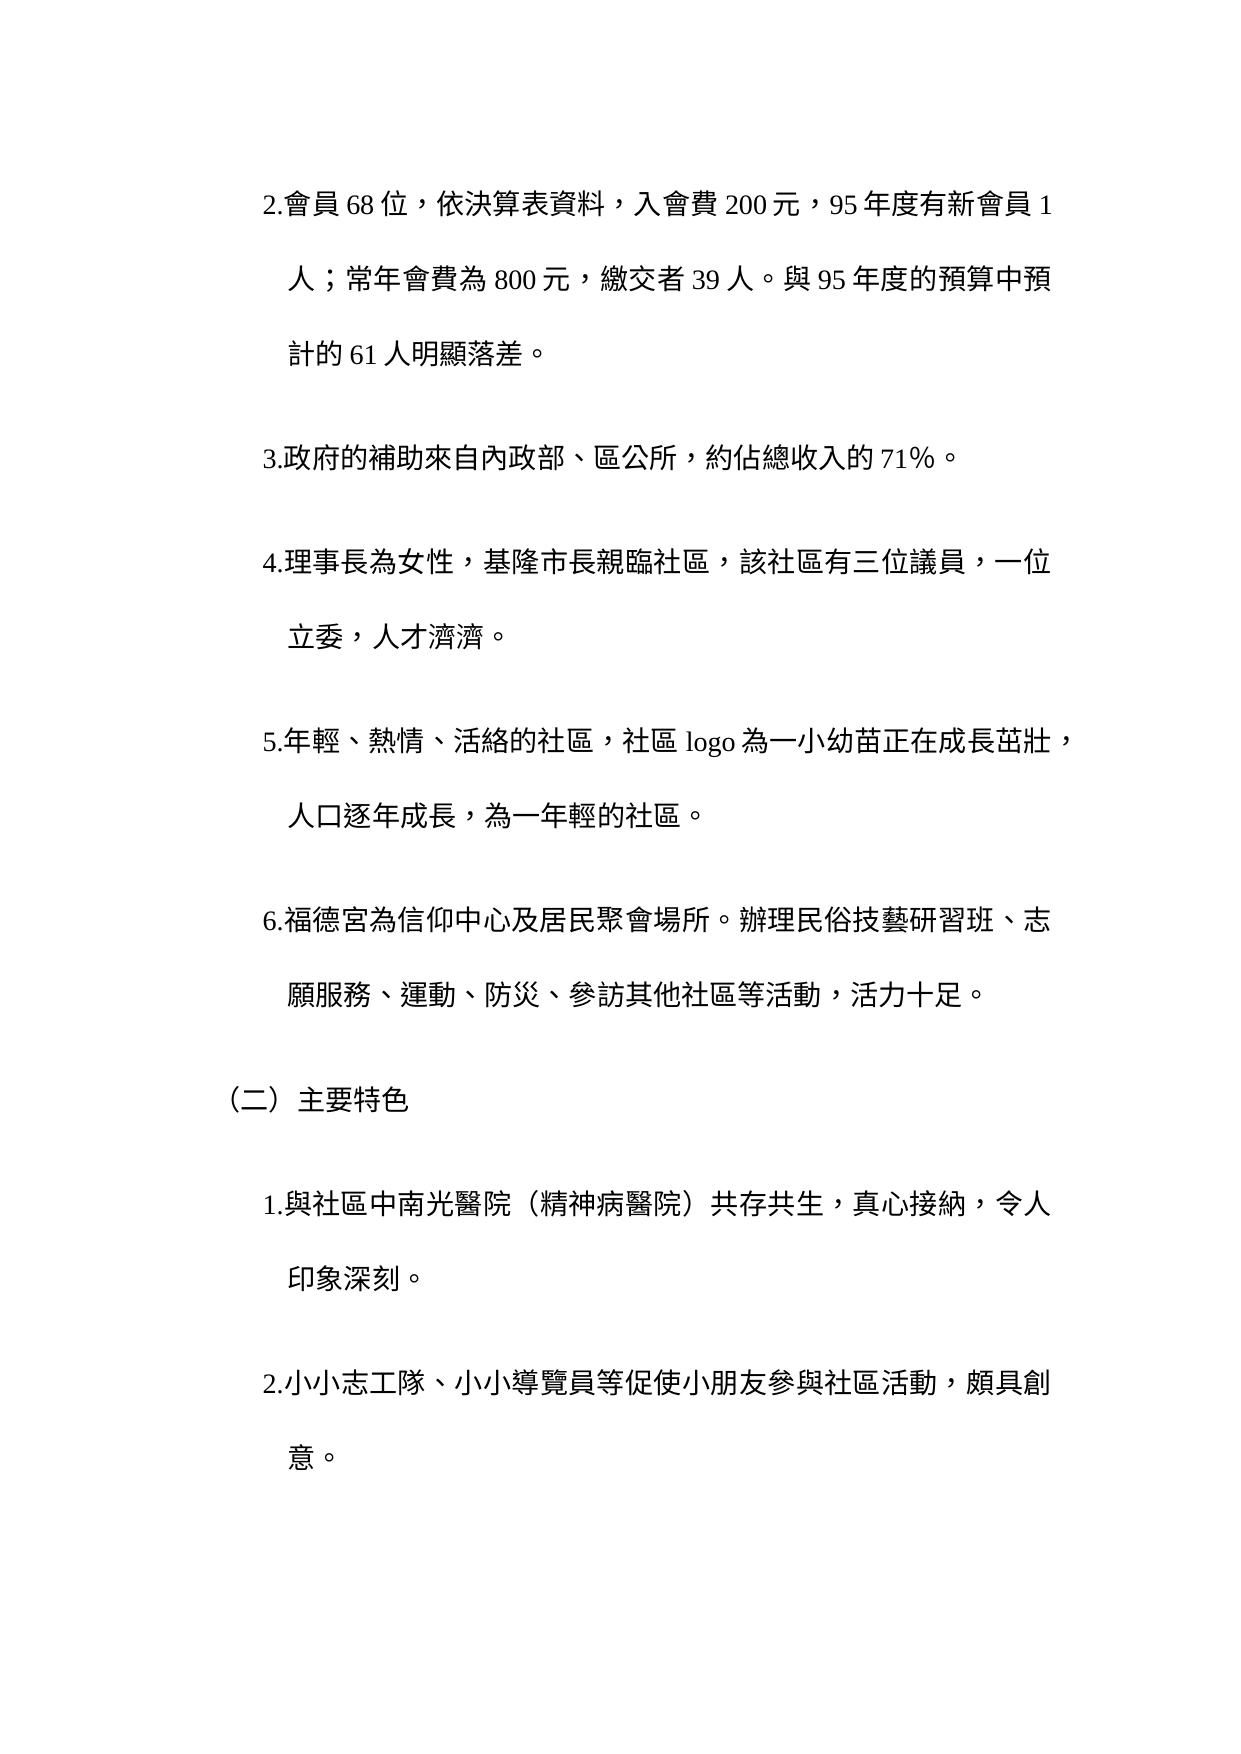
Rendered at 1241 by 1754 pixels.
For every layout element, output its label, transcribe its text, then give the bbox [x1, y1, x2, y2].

text 6.福德宮為信仰中心及居民聚會場所。辦理民俗技藝研習班、志願服務、運動、防災、參訪其他社區等活動，活力十足。 [262, 881, 1053, 1031]
text 2.小小志工隊、小小導覽員等促使小朋友參與社區活動，頗具創意。 [262, 1344, 1053, 1494]
text 3.政府的補助來自內政部、區公所，約佔總收入的71％。 [262, 419, 1053, 494]
text 5.年輕、熱情、活絡的社區，社區logo為一小幼苗正在成長茁壯，人口逐年成長，為一年輕的社區。 [262, 702, 1053, 852]
text 4.理事長為女性，基隆市長親臨社區，該社區有三位議員，一位立委，人才濟濟。 [262, 523, 1053, 673]
text 2.會員68位，依決算表資料，入會費200元，95年度有新會員1人；常年會費為800元，繳交者39人。與95年度的預算中預計的61人明顯落差。 [262, 164, 1053, 389]
text （二）主要特色 [187, 1060, 1053, 1135]
text 1.與社區中南光醫院（精神病醫院）共存共生，真心接納，令人印象深刻。 [262, 1164, 1053, 1314]
